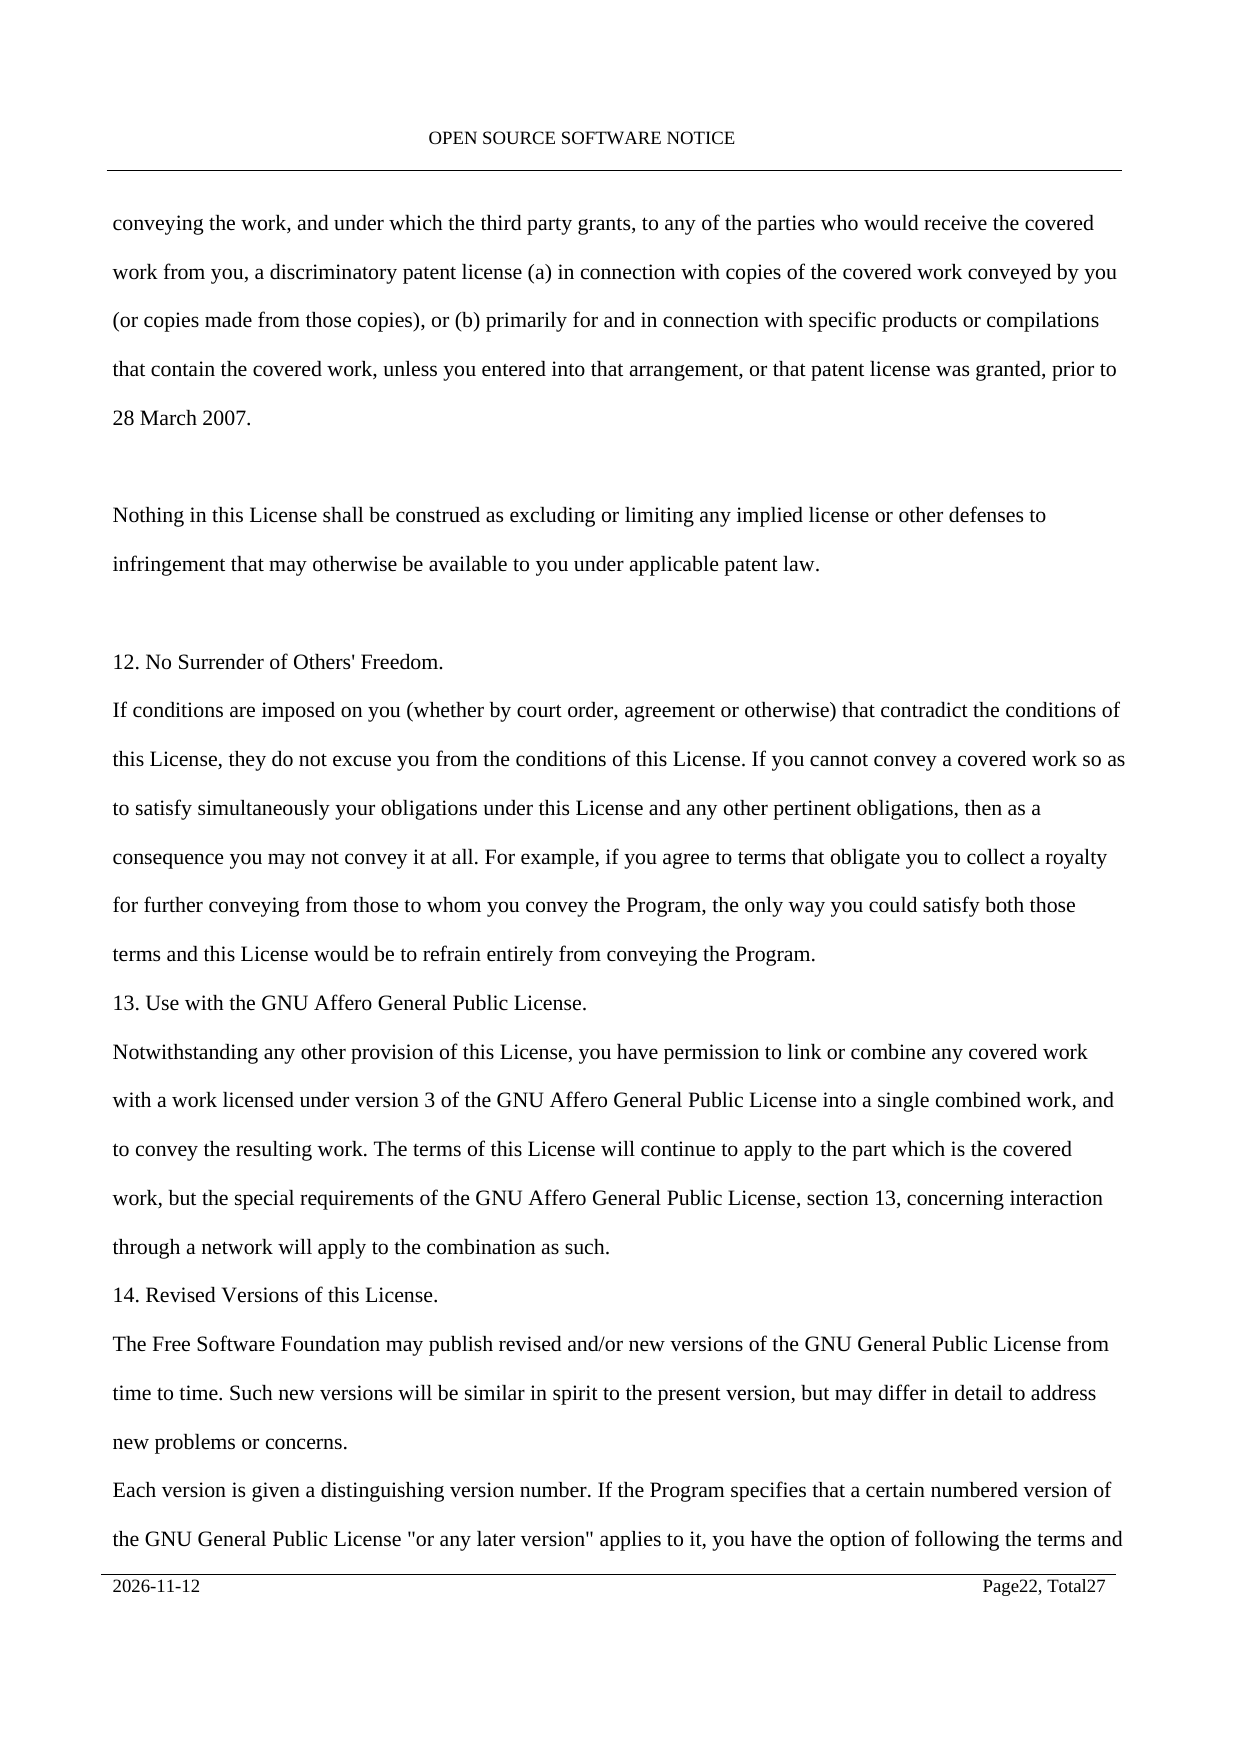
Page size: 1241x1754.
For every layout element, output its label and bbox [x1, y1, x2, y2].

text [112, 206, 1128, 1555]
